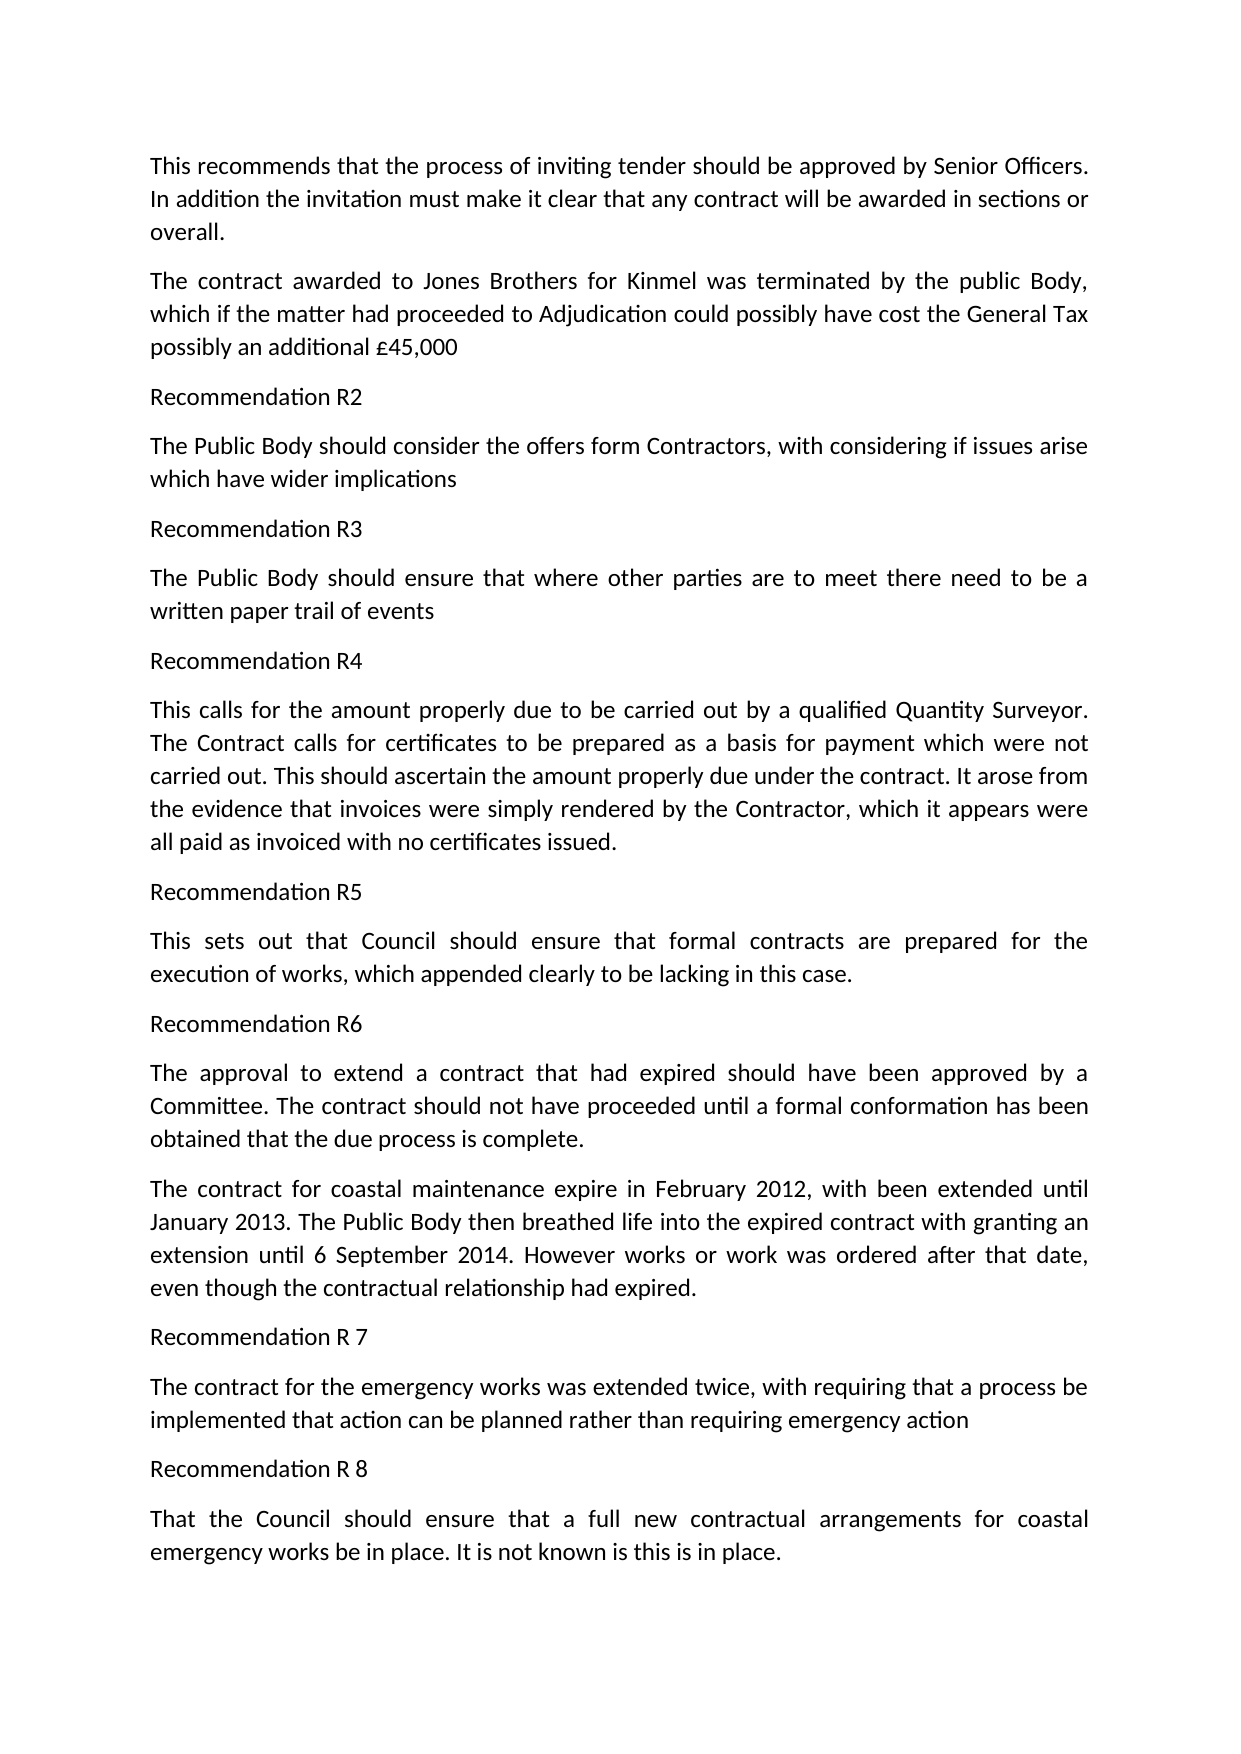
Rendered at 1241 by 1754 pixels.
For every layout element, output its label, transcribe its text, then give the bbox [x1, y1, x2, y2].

text This calls for the amount properly due to be carried out by a qualified Quantity Surveyor. The Contract calls for certificates to be prepared as a basis for payment which were not carried out. This should ascertain the amount properly due under the contract. It arose from the evidence that invoices were simply rendered by the Contractor, which it appears were all paid as invoiced with no certificates issued. [150, 694, 1090, 857]
text Recommendation R6 [150, 1008, 1090, 1038]
text Recommendation R 7 [150, 1321, 1090, 1352]
text Recommendation R3 [150, 513, 1090, 543]
text That the Council should ensure that a full new contractual arrangements for coastal emergency works be in place. It is not known is this is in place. [150, 1503, 1090, 1566]
text The Public Body should consider the offers form Contractors, with considering if issues arise which have wider implications [150, 430, 1090, 494]
text Recommendation R2 [150, 381, 1090, 411]
text The approval to extend a contract that had expired should have been approved by a Committee. The contract should not have proceeded until a formal conformation has been obtained that the due process is complete. [150, 1057, 1090, 1154]
text The contract for the emergency works was extended twice, with requiring that a process be implemented that action can be planned rather than requiring emergency action [150, 1371, 1090, 1434]
text This recommends that the process of inviting tender should be approved by Senior Officers. In addition the invitation must make it clear that any contract will be awarded in sections or overall. [150, 150, 1090, 246]
text Recommendation R 8 [150, 1453, 1090, 1484]
text Recommendation R4 [150, 645, 1090, 676]
text The contract awarded to Jones Brothers for Kinmel was terminated by the public Body, which if the matter had proceeded to Adjudication could possibly have cost the General Tax possibly an additional £45,000 [150, 265, 1090, 362]
text This sets out that Council should ensure that formal contracts are prepared for the execution of works, which appended clearly to be lacking in this case. [150, 925, 1090, 989]
text The contract for coastal maintenance expire in February 2012, with been extended until January 2013. The Public Body then breathed life into the expired contract with granting an extension until 6 September 2014. However works or work was ordered after that date, even though the contractual relationship had expired. [150, 1173, 1090, 1302]
text Recommendation R5 [150, 876, 1090, 906]
text The Public Body should ensure that where other parties are to meet there need to be a written paper trail of events [150, 562, 1090, 626]
